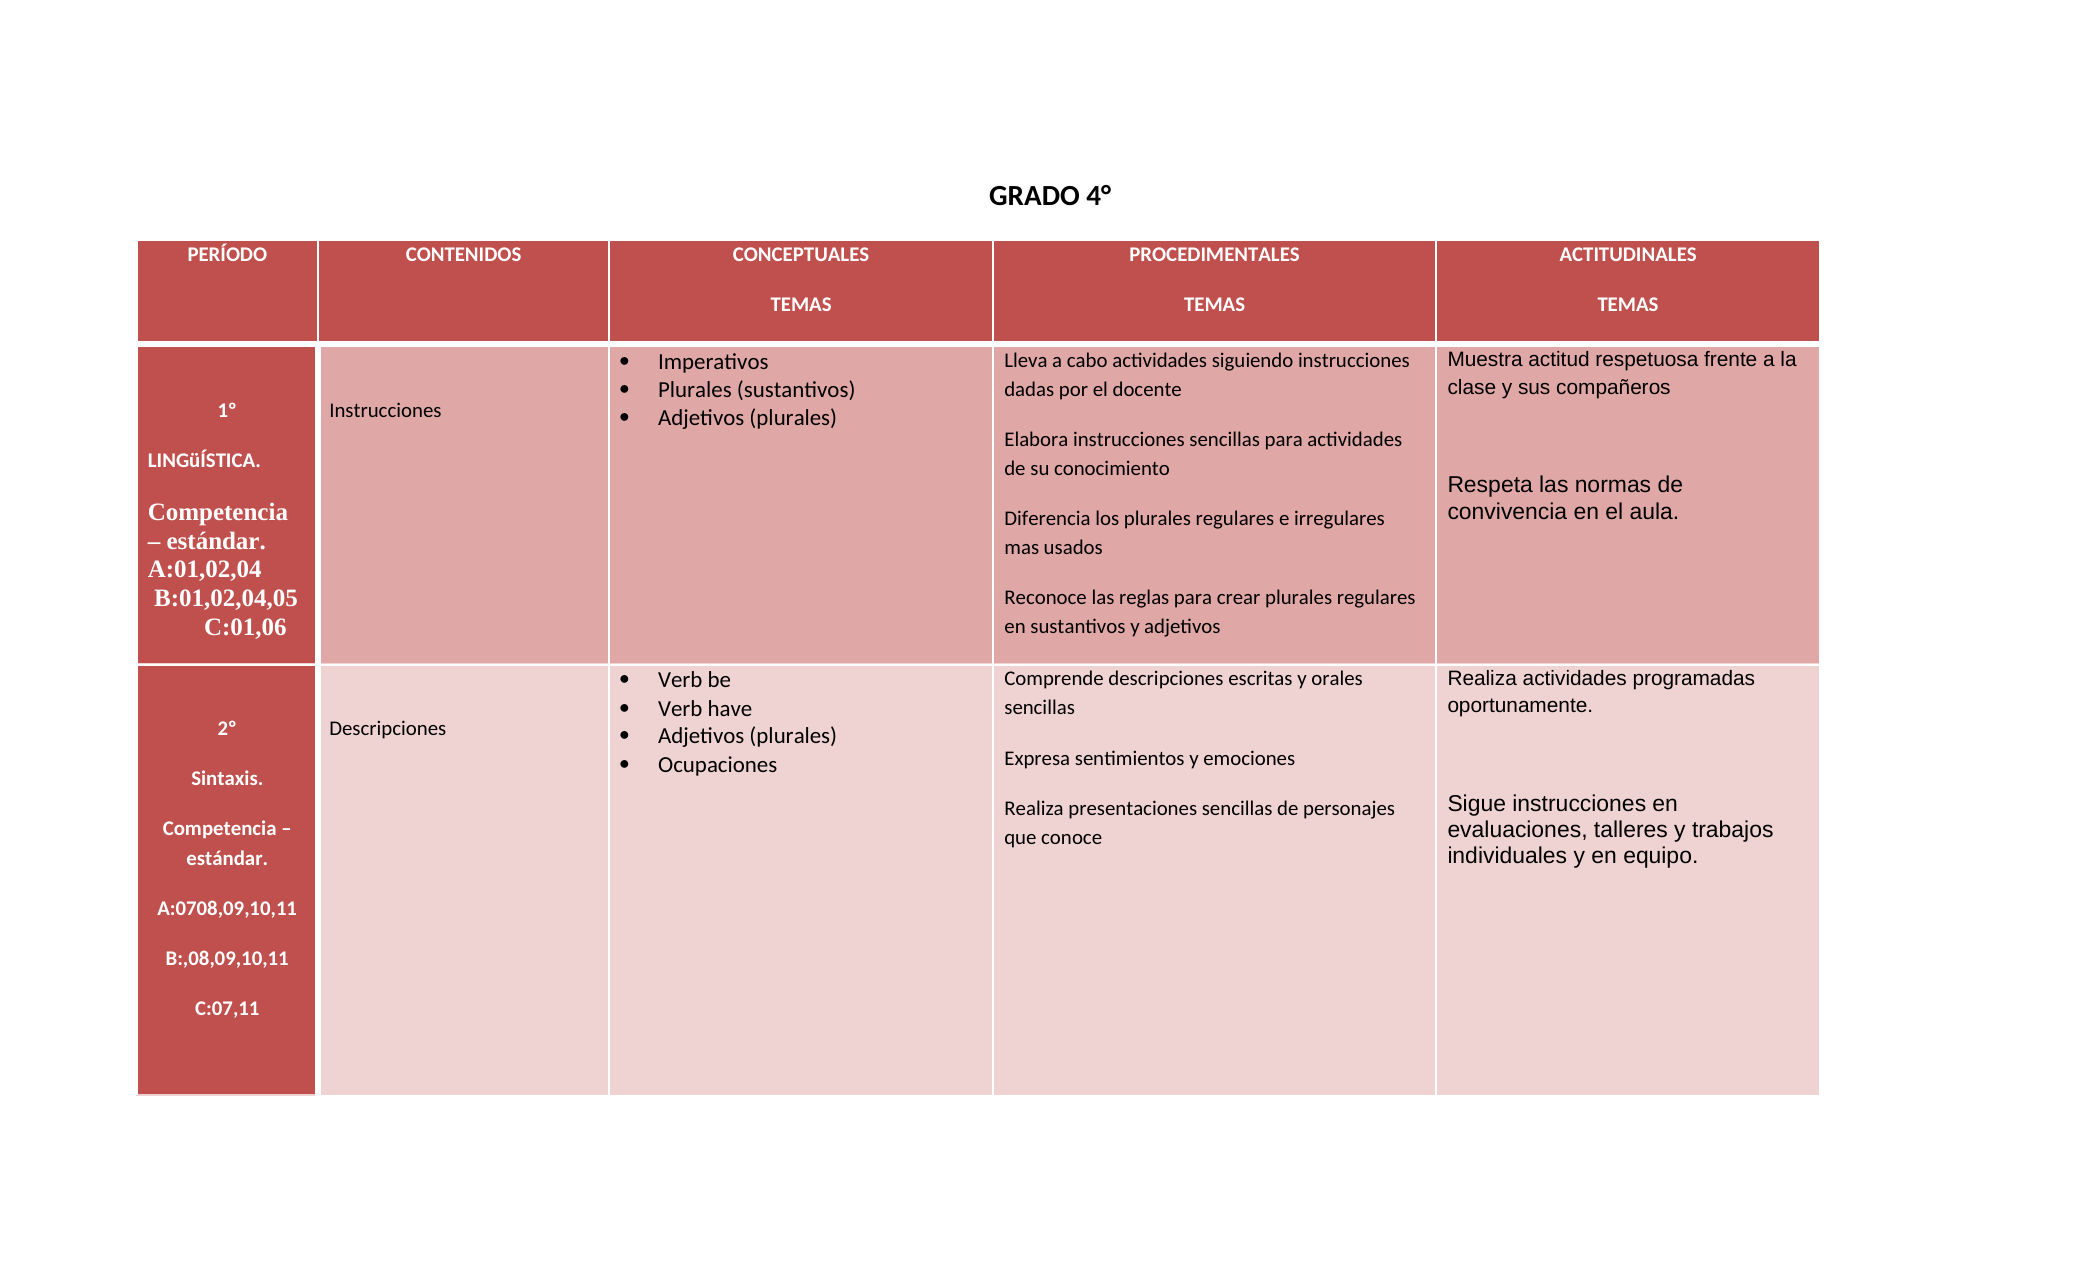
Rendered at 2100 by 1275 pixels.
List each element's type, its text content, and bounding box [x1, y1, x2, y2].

table_cell Verb be Verb have Adjetivos (plurales) Ocupaciones [610, 666, 992, 1094]
table_header PERÍODO [138, 241, 317, 341]
table_header ACTITUDINALES TEMAS [1437, 241, 1819, 341]
table_header PROCEDIMENTALES TEMAS [994, 241, 1435, 341]
table_cell 2º Sintaxis. Competencia – estándar. A:0708,09,10,11 B:,08,09,10,11 C:07,11 [138, 666, 315, 1094]
table_cell Realiza actividades programadas oportunamente. Sigue instrucciones en evaluaciones, talleres y trabajos individuales y en equipo. [1437, 666, 1819, 1094]
table_header CONTENIDOS [319, 241, 608, 341]
table_cell Muestra actitud respetuosa frente a la clase y sus compañeros Respeta las normas de convivencia en el aula. [1437, 347, 1819, 663]
table_cell Descripciones [321, 666, 608, 1094]
table_cell 1º LINGüÍSTICA. Competencia – estándar. A:01,02,04 B:01,02,04,05 C:01,06 [138, 347, 315, 663]
table_cell Imperativos Plurales (sustantivos) Adjetivos (plurales) [610, 347, 992, 663]
table_cell Lleva a cabo actividades siguiendo instrucciones dadas por el docente Elabora instrucciones sencillas para actividades de su conocimiento Diferencia los plurales regulares e irregulares mas usados Reconoce las reglas para crear plurales regulares en sustantivos y adjetivos [994, 347, 1435, 663]
table_cell Comprende descripciones escritas y orales sencillas Expresa sentimientos y emociones Realiza presentaciones sencillas de personajes que conoce [994, 666, 1435, 1094]
table_cell Instrucciones [321, 347, 608, 663]
text GRADO 4° [148, 177, 1952, 213]
table_header CONCEPTUALES TEMAS [610, 241, 992, 341]
